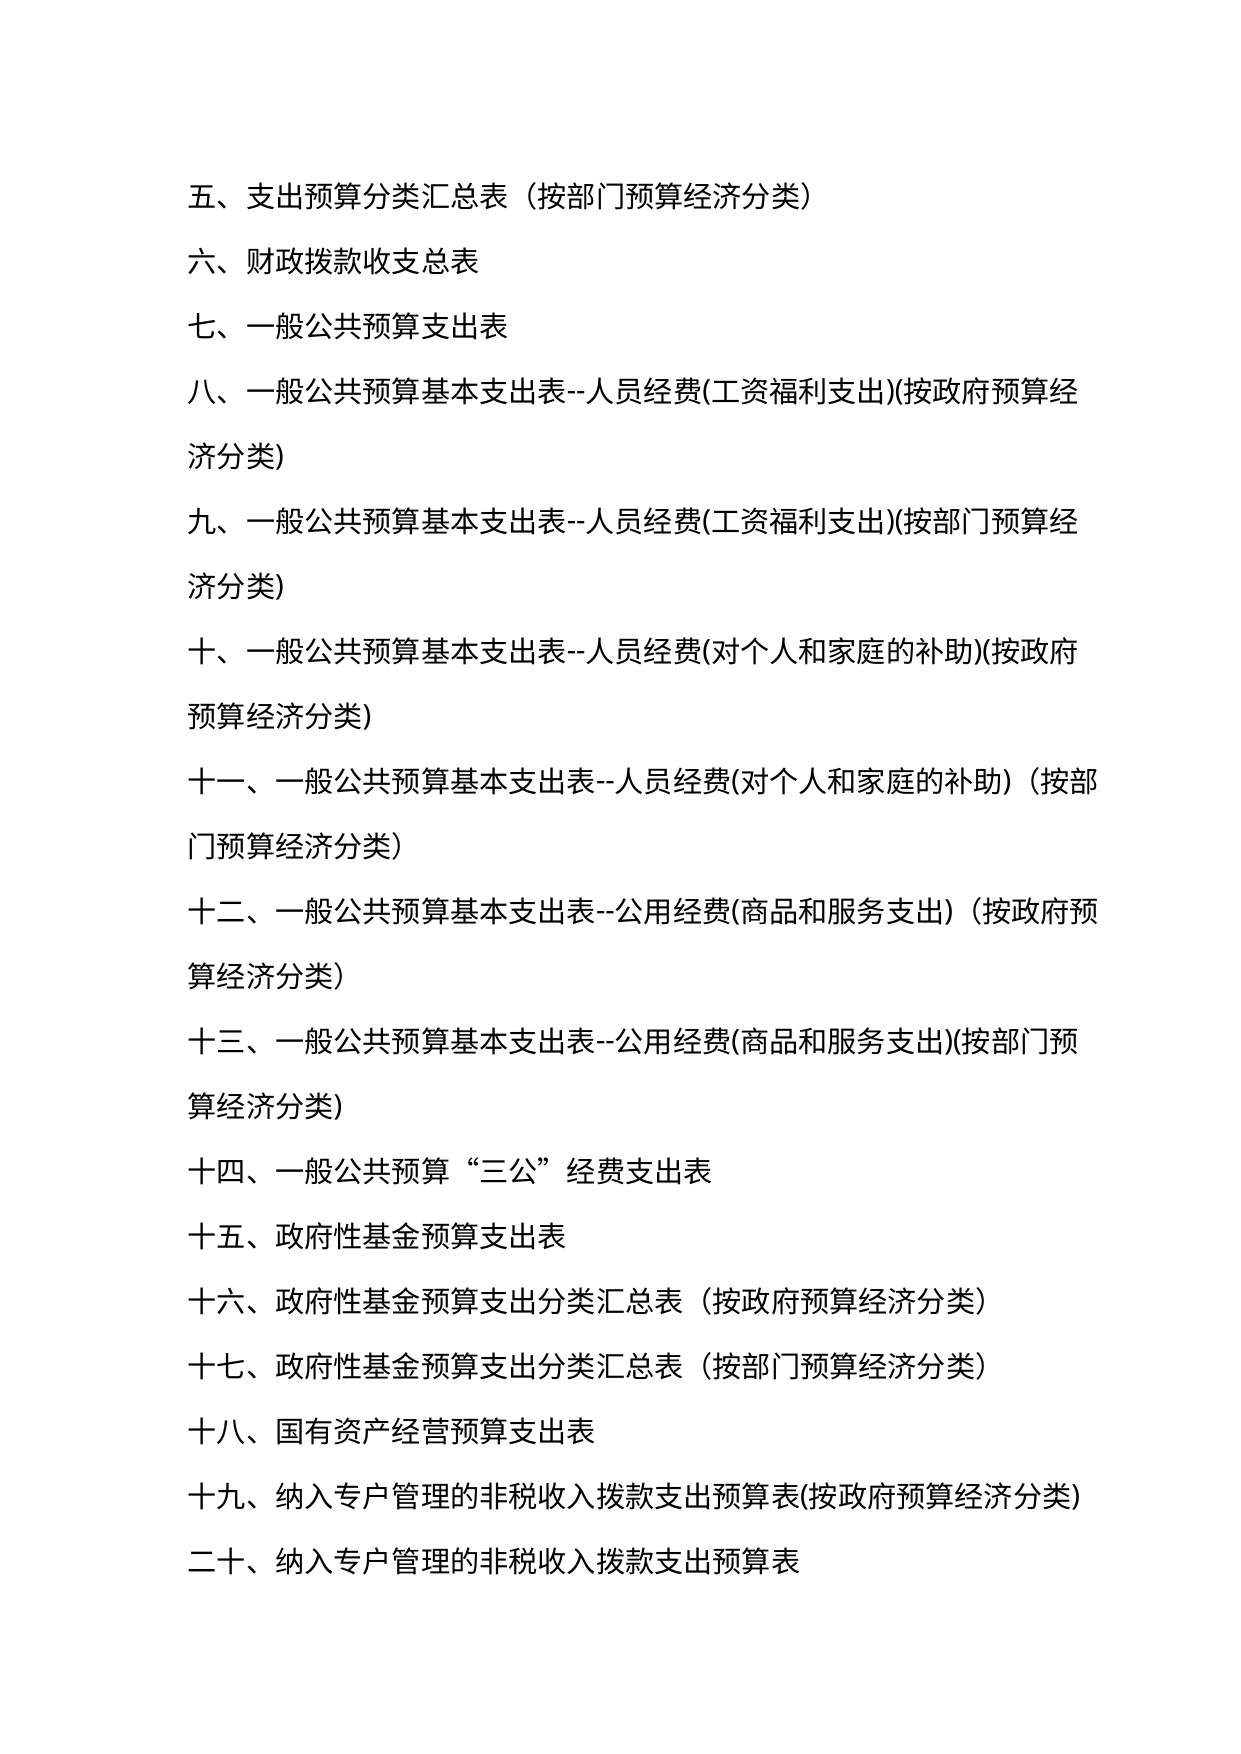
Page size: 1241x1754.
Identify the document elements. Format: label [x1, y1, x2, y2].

table_cell [101, 162, 1116, 1592]
